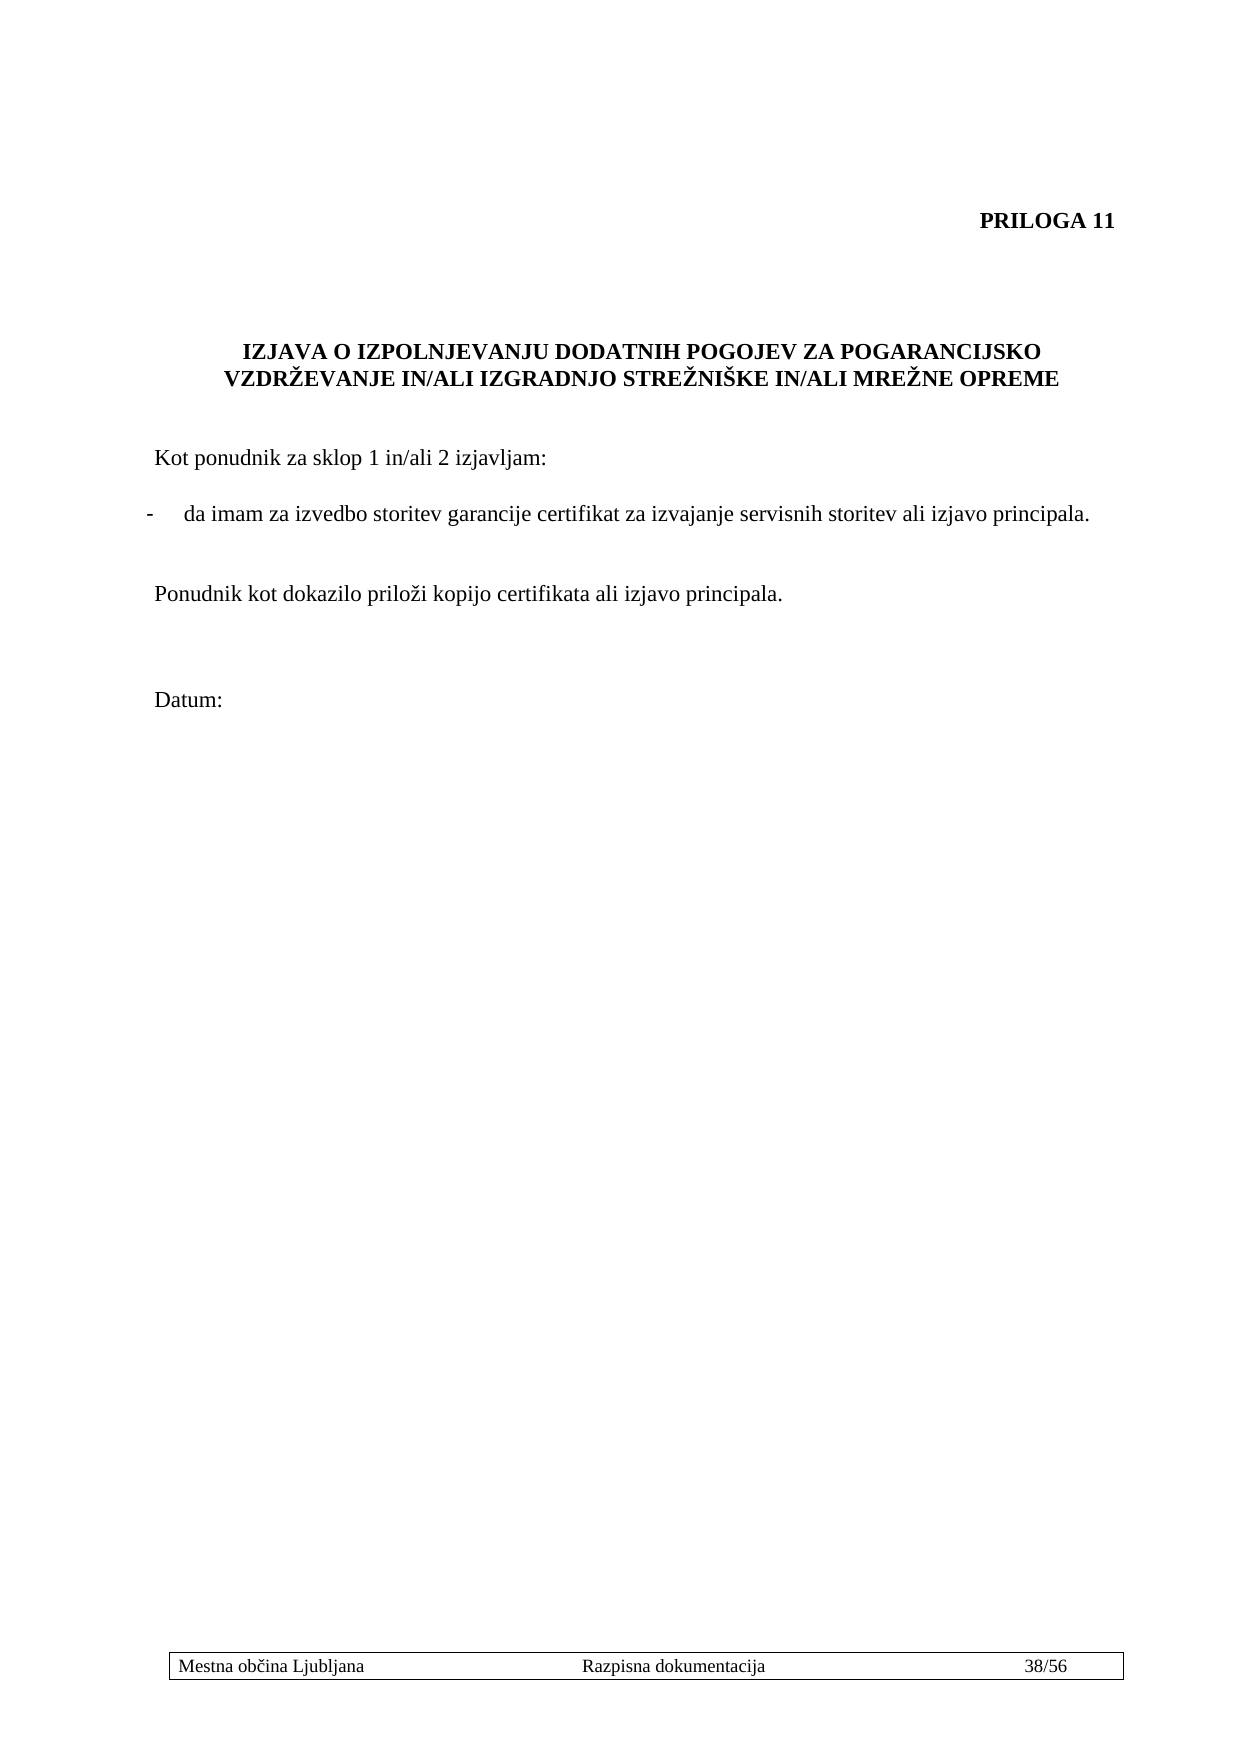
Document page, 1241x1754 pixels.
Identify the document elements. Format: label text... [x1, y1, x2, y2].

list da imam za izvedbo storitev garancije certifikat za izvajanje servisnih storitev ali izjavo principala. [146, 497, 1115, 528]
text PRILOGA 11 [178, 207, 1115, 233]
text IZJAVA O IZPOLNJEVANJU DODATNIH POGOJEV ZA POGARANCIJSKO VZDRŽEVANJE IN/ALI IZGRADNJO STREŽNIŠKE IN/ALI MREŽNE OPREME [169, 338, 1115, 391]
text Ponudnik kot dokazilo priloži kopijo certifikata ali izjavo principala. [154, 581, 1115, 607]
text Datum: [154, 686, 1115, 712]
text Kot ponudnik za sklop 1 in/ali 2 izjavljam: [154, 444, 1115, 470]
